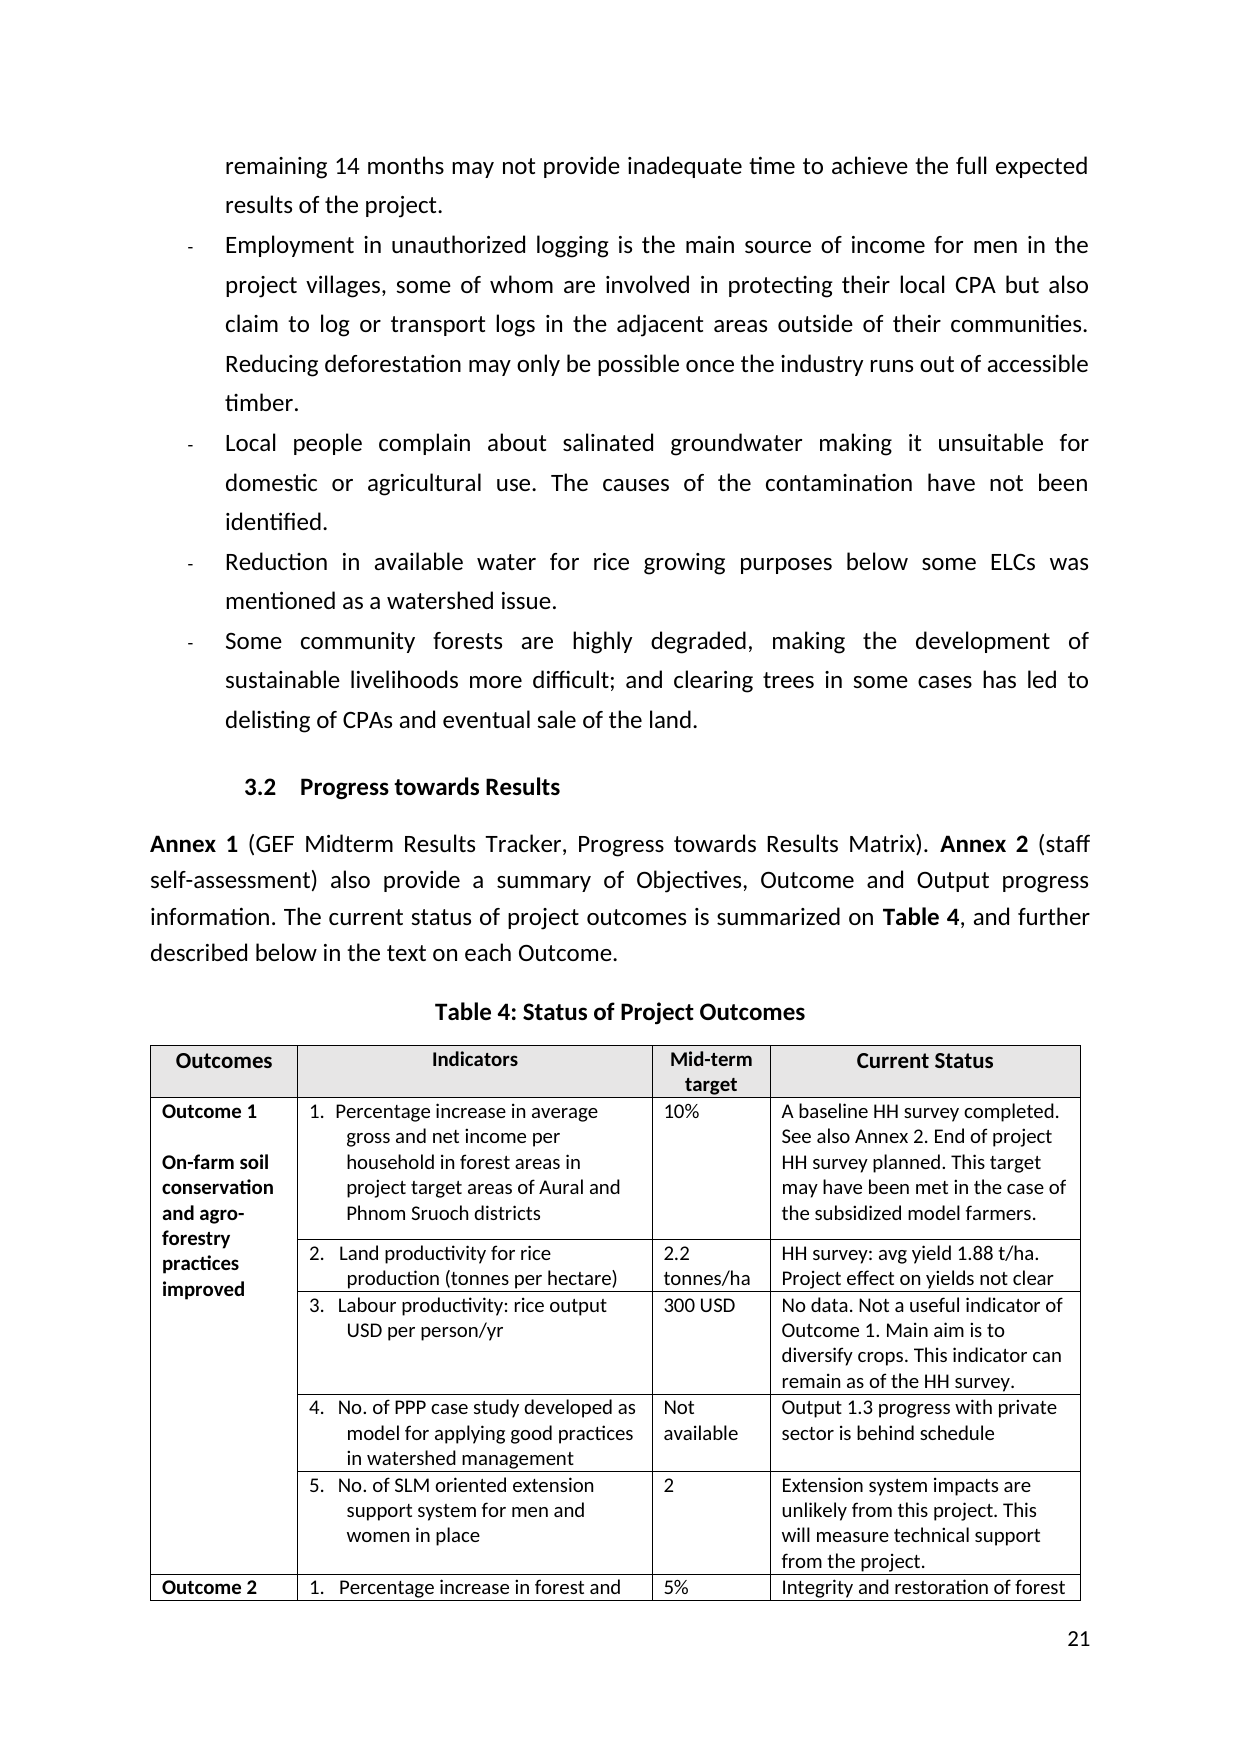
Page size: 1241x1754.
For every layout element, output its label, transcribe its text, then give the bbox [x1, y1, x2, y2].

table_header Mid-term target [653, 1046, 770, 1097]
table_cell Extension system impacts are unlikely from this project. This will measure technical support from the project. [771, 1472, 1080, 1573]
text Annex 1 (GEF Midterm Results Tracker, Progress towards Results Matrix). Annex 2 (staff self-assessment) also provide a summary of Objectives, Outcome and Output progress information. The current status of project outcomes is summarized on Table 4, and further described below in the text on each Outcome. [150, 828, 1090, 968]
table_header Indicators [298, 1046, 652, 1097]
table_cell Land productivity for rice production (tonnes per hectare) [298, 1240, 652, 1291]
table_cell 2 [653, 1472, 770, 1573]
table_cell HH survey: avg yield 1.88 t/ha. Project effect on yields not clear [771, 1240, 1080, 1291]
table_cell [298, 1575, 652, 1600]
list Some community forests are highly degraded, making the development of sustainable livelihoods more difficult; and clearing trees in some cases has led to delisting of CPAs and eventual sale of the land. [187, 625, 1090, 735]
table_cell 10% [653, 1098, 770, 1239]
table_cell 5% [653, 1575, 770, 1600]
table_cell No. of SLM oriented extension support system for men and women in place [298, 1472, 652, 1573]
text Table 4: Status of Project Outcomes [150, 996, 1090, 1026]
table_cell 300 USD [653, 1292, 770, 1393]
table_cell No. of PPP case study developed as model for applying good practices in watershed management [298, 1395, 652, 1471]
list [187, 150, 1090, 220]
table_header Current Status [771, 1046, 1080, 1097]
list Progress towards Results [244, 771, 1090, 802]
table_cell 2.2 tonnes/ha [653, 1240, 770, 1291]
table_cell Percentage increase in average gross and net income per household in forest areas in project target areas of Aural and Phnom Sruoch districts [298, 1098, 652, 1239]
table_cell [151, 1575, 297, 1600]
table_cell A baseline HH survey completed. See also Annex 2. End of project HH survey planned. This target may have been met in the case of the subsidized model farmers. [771, 1098, 1080, 1239]
table_cell Labour productivity: rice output USD per person/yr [298, 1292, 652, 1393]
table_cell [771, 1575, 1080, 1600]
list Reduction in available water for rice growing purposes below some ELCs was mentioned as a watershed issue. [187, 546, 1090, 616]
table_cell No data. Not a useful indicator of Outcome 1. Main aim is to diversify crops. This indicator can remain as of the HH survey. [771, 1292, 1080, 1393]
table_cell Outcome 1 On-farm soil conservation and agro-forestry practices improved [151, 1098, 297, 1573]
table_cell Output 1.3 progress with private sector is behind schedule [771, 1395, 1080, 1471]
table_cell Not available [653, 1395, 770, 1471]
table_header Outcomes [151, 1046, 297, 1097]
list Employment in unauthorized logging is the main source of income for men in the project villages, some of whom are involved in protecting their local CPA but also claim to log or transport logs in the adjacent areas outside of their communities. Reducing deforestation may only be possible once the industry runs out of accessible timber. [187, 229, 1090, 418]
list Local people complain about salinated groundwater making it unsuitable for domestic or agricultural use. The causes of the contamination have not been identified. [187, 427, 1090, 537]
